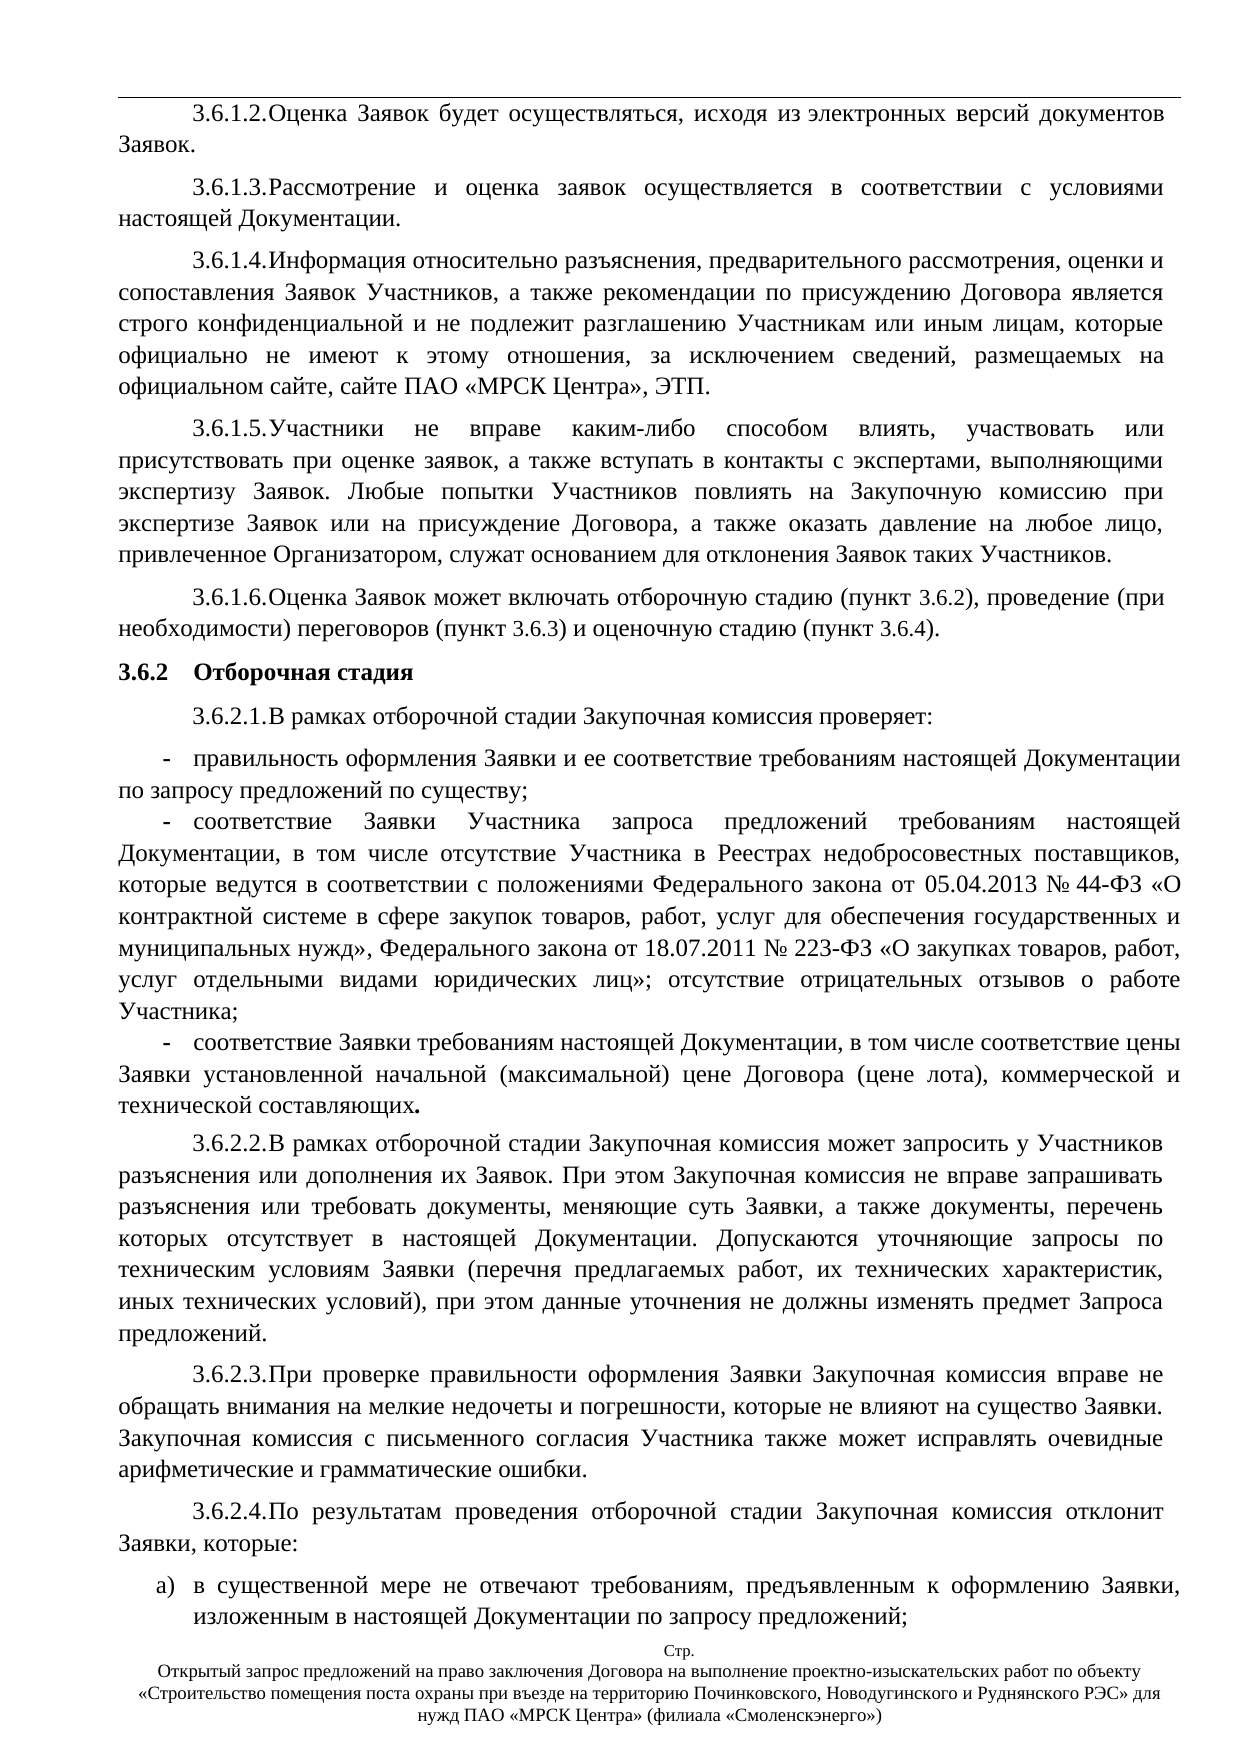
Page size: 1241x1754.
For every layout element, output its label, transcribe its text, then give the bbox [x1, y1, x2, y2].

list правильность оформления Заявки и ее соответствие требованиям настоящей Документации по запросу предложений по существу; [118, 743, 1181, 803]
list Рассмотрение и оценка заявок осуществляется в соответствии с условиями настоящей Документации. [118, 172, 1165, 232]
list Оценка Заявок будет осуществляться, исходя из электронных версий документов Заявок. [118, 98, 1165, 158]
list При проверке правильности оформления Заявки Закупочная комиссия вправе не обращать внимания на мелкие недочеты и погрешности, которые не влияют на существо Заявки. Закупочная комиссия с письменного согласия Участника также может исправлять очевидные арифметические и грамматические ошибки. [118, 1359, 1165, 1483]
list Участники не вправе каким-либо способом влиять, участвовать или присутствовать при оценке заявок, а также вступать в контакты с экспертами, выполняющими экспертизу Заявок. Любые попытки Участников повлиять на Закупочную комиссию при экспертизе Заявок или на присуждение Договора, а также оказать давление на любое лицо, привлеченное Организатором, служат основанием для отклонения Заявок таких Участников. [118, 413, 1165, 568]
list Оценка Заявок может включать отборочную стадию (пункт 3.6.2), проведение (при необходимости) переговоров (пункт 3.6.3) и оценочную стадию (пункт 3.6.4). [118, 582, 1165, 642]
list соответствие Заявки требованиям настоящей Документации, в том числе соответствие цены Заявки установленной начальной (максимальной) цене Договора (цене лота), коммерческой и технической составляющих. [118, 1027, 1181, 1119]
list соответствие Заявки Участника запроса предложений требованиям настоящей Документации, в том числе отсутствие Участника в Реестрах недобросовестных поставщиков, которые ведутся в соответствии с положениями Федерального закона от 05.04.2013 № 44-ФЗ «О контрактной системе в сфере закупок товаров, работ, услуг для обеспечения государственных и муниципальных нужд», Федерального закона от 18.07.2011 № 223-ФЗ «О закупках товаров, работ, услуг отдельными видами юридических лиц»; отсутствие отрицательных отзывов о работе Участника; [118, 806, 1181, 1024]
list По результатам проведения отборочной стадии Закупочная комиссия отклонит Заявки, которые: [118, 1496, 1165, 1557]
subtitle Отборочная стадия [118, 657, 1181, 686]
list в существенной мере не отвечают требованиям, предъявленным к оформлению Заявки, изложенным в настоящей Документации по запросу предложений; [156, 1570, 1181, 1630]
list Информация относительно разъяснения, предварительного рассмотрения, оценки и сопоставления Заявок Участников, а также рекомендации по присуждению Договора является строго конфиденциальной и не подлежит разглашению Участникам или иным лицам, которые официально не имеют к этому отношения, за исключением сведений, размещаемых на официальном сайте, сайте ПАО «МРСК Центра», ЭТП. [118, 245, 1165, 400]
list В рамках отборочной стадии Закупочная комиссия может запросить у Участников разъяснения или дополнения их Заявок. При этом Закупочная комиссия не вправе запрашивать разъяснения или требовать документы, меняющие суть Заявки, а также документы, перечень которых отсутствует в настоящей Документации. Допускаются уточняющие запросы по техническим условиям Заявки (перечня предлагаемых работ, их технических характеристик, иных технических условий), при этом данные уточнения не должны изменять предмет Запроса предложений. [118, 1128, 1165, 1346]
list В рамках отборочной стадии Закупочная комиссия проверяет: [118, 701, 1165, 730]
